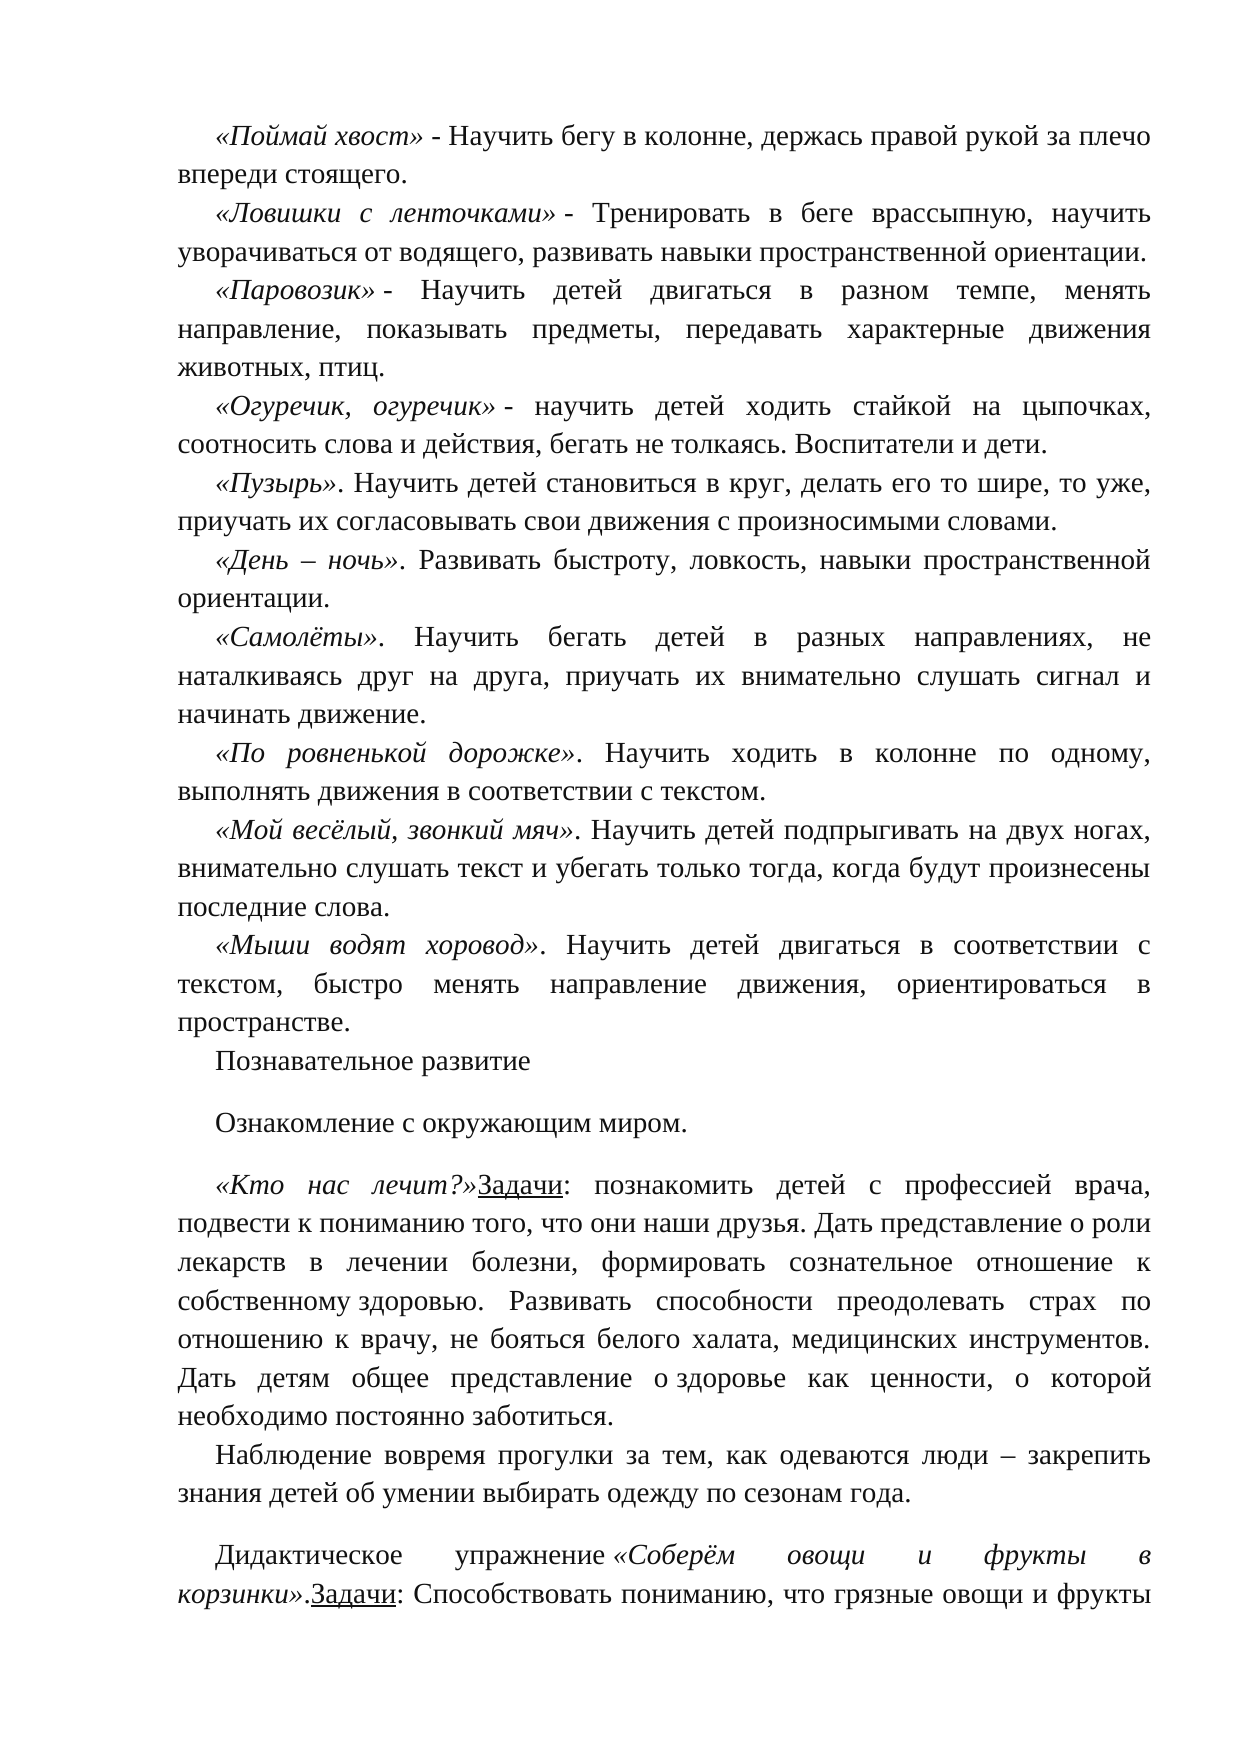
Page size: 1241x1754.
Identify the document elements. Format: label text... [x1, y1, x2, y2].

text «Самолёты». Научить бегать детей в разных направлениях, не наталкиваясь друг на друга, приучать их внимательно слушать сигнал и начинать движение. [177, 619, 1152, 730]
text «Мыши водят хоровод». Научить детей двигаться в соответствии с текстом, быстро менять направление движения, ориентироваться в пространстве. [177, 927, 1152, 1038]
text «По ровненькой дорожке». Научить ходить в колонне по одному, выполнять движения в соответствии с текстом. [177, 735, 1152, 807]
text «Ловишки с ленточками» - Тренировать в беге врассыпную, научить уворачиваться от водящего, развивать навыки пространственной ориентации. [177, 195, 1152, 267]
text «Пузырь». Научить детей становиться в круг, делать его то шире, то уже, приучать их согласовывать свои движения с произносимыми словами. [177, 465, 1152, 537]
text «Паровозик» - Научить детей двигаться в разном темпе, менять направление, показывать предметы, передавать характерные движения животных, птиц. [177, 272, 1152, 383]
text Познавательное развитие [177, 1043, 1152, 1077]
text «Поймай хвост» - Научить бегу в колонне, держась правой рукой за плечо впереди стоящего. [177, 118, 1152, 190]
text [177, 1537, 1152, 1609]
text «День – ночь». Развивать быстроту, ловкость, навыки пространственной ориентации. [177, 542, 1152, 614]
text «Огуречик, огуречик» - научить детей ходить стайкой на цыпочках, соотносить слова и действия, бегать не толкаясь. Воспитатели и дети. [177, 388, 1152, 460]
text Ознакомление с окружающим миром. [177, 1105, 1152, 1139]
text Наблюдение вовремя прогулки за тем, как одеваются люди – закрепить знания детей об умении выбирать одежду по сезонам года. [177, 1437, 1152, 1509]
text «Мой весёлый, звонкий мяч». Научить детей подпрыгивать на двух ногах, внимательно слушать текст и убегать только тогда, когда будут произнесены последние слова. [177, 812, 1152, 922]
text «Кто нас лечит?»Задачи: познакомить детей с профессией врача, подвести к пониманию того, что они наши друзья. Дать представление о роли лекарств в лечении болезни, формировать сознательное отношение к собственному здоровью. Развивать способности преодолевать страх по отношению к врачу, не бояться белого халата, медицинских инструментов. Дать детям общее представление о здоровье как ценности, о которой необходимо постоянно заботиться. [177, 1167, 1152, 1432]
